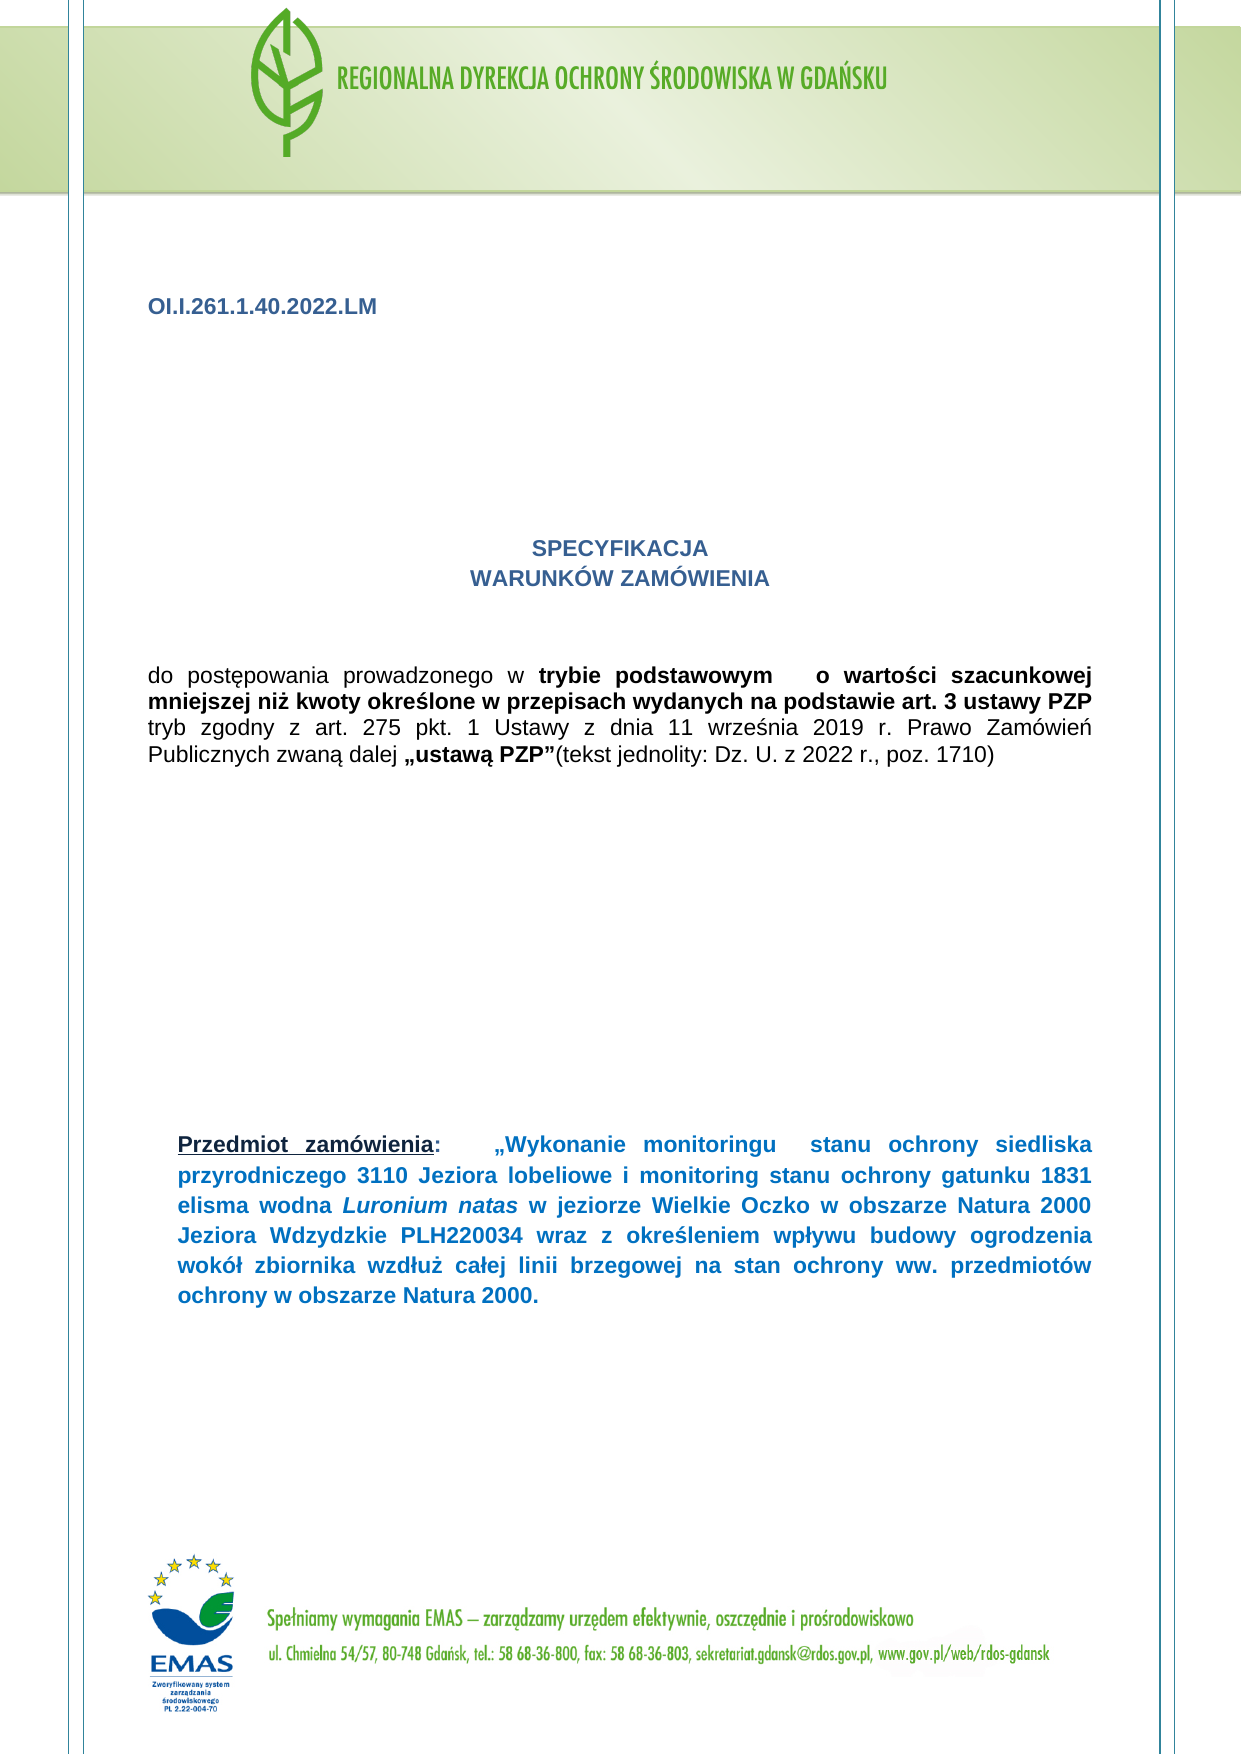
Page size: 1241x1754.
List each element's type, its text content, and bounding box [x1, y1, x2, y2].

list Przedmiot zamówienia: „Wykonanie monitoringu stanu ochrony siedliska przyrodniczego 3110 Jeziora lobeliowe i monitoring stanu ochrony gatunku 1831 elisma wodna Luronium natas w jeziorze Wielkie Oczko w obszarze Natura 2000 Jeziora Wdzydzkie PLH220034 wraz z określeniem wpływu budowy ogrodzenia wokół zbiornika wzdłuż całej linii brzegowej na stan ochrony ww. przedmiotów ochrony w obszarze Natura 2000. [177, 1131, 1093, 1309]
text WARUNKÓW ZAMÓWIENIA [148, 565, 1093, 591]
picture [247, 7, 1053, 157]
text OI.I.261.1.40.2022.LM [148, 293, 1093, 319]
picture [147, 1553, 1091, 1714]
text SPECYFIKACJA [148, 535, 1093, 561]
text do postępowania prowadzonego w trybie podstawowym o wartości szacunkowej mniejszej niż kwoty określone w przepisach wydanych na podstawie art. 3 ustawy PZP tryb zgodny z art. 275 pkt. 1 Ustawy z dnia 11 września 2019 r. Prawo Zamówień Publicznych zwaną dalej „ustawą PZP”(tekst jednolity: Dz. U. z 2022 r., poz. 1710) [148, 662, 1093, 767]
